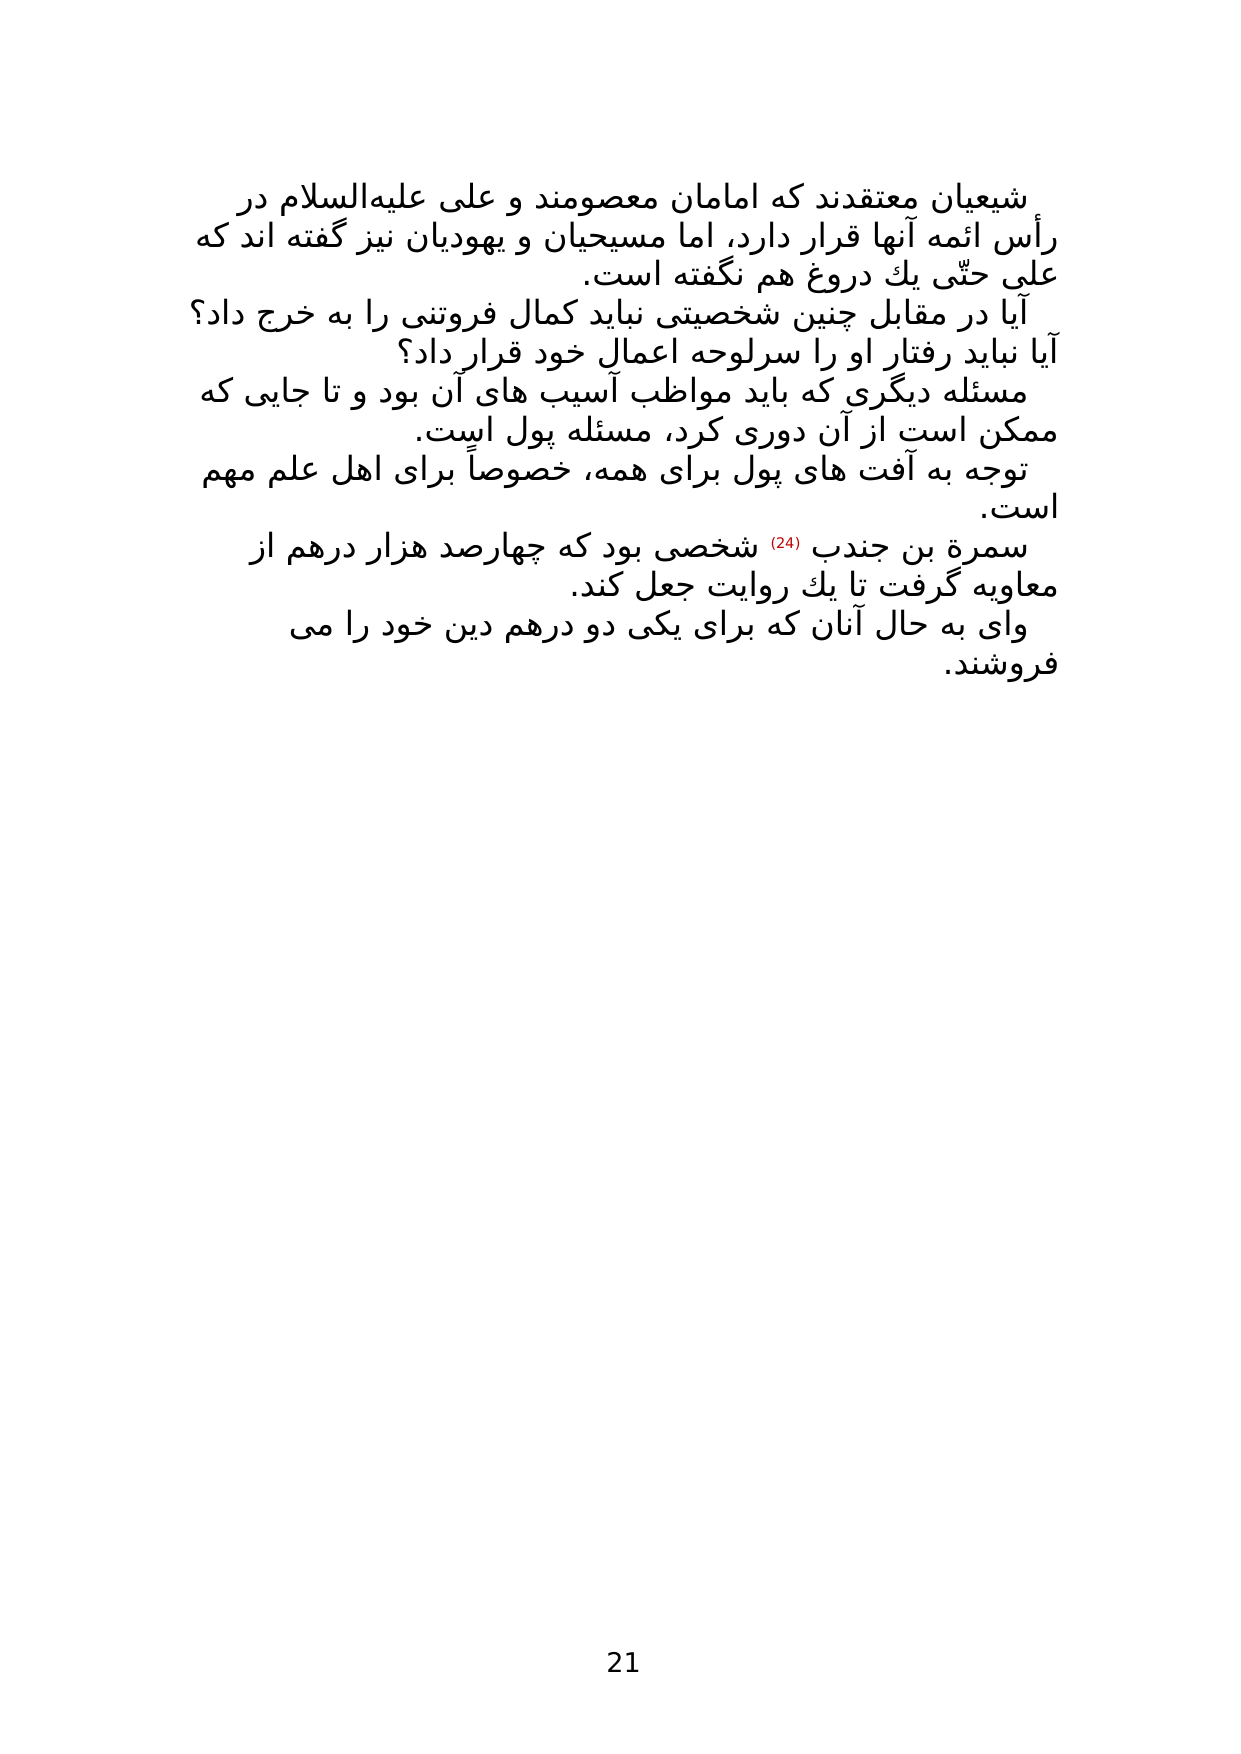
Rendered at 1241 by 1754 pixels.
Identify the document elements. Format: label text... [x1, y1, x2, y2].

text واى به حال آنان كه براى يكى دو درهم دين خود را مى فروشند. [187, 604, 1059, 682]
text توجه به آفت هاى پول براى همه، خصوصاً براى اهل علم مهم است. [187, 449, 1059, 527]
text شيعيان معتقدند كه امامان معصومند و على عليه‌السلام در رأس ائمه آنها قرار دارد، اما مسيحيان و يهوديان نيز گفته اند كه على حتّى يك دروغ هم نگفته است. [187, 177, 1059, 294]
text آيا در مقابل چنين شخصيتى نبايد كمال فروتنى را به خرج داد؟ آيا نبايد رفتار او را سرلوحه اعمال خود قرار داد؟ [187, 294, 1059, 371]
text سمرة بن جندب (24) شخصى بود كه چهارصد هزار درهم از معاويه گرفت تا يك روايت جعل كند. [187, 527, 1059, 604]
text مسئله ديگرى كه بايد مواظب آسيب هاى آن بود و تا جايى كه ممكن است از آن دورى كرد، مسئله پول است. [187, 371, 1059, 449]
